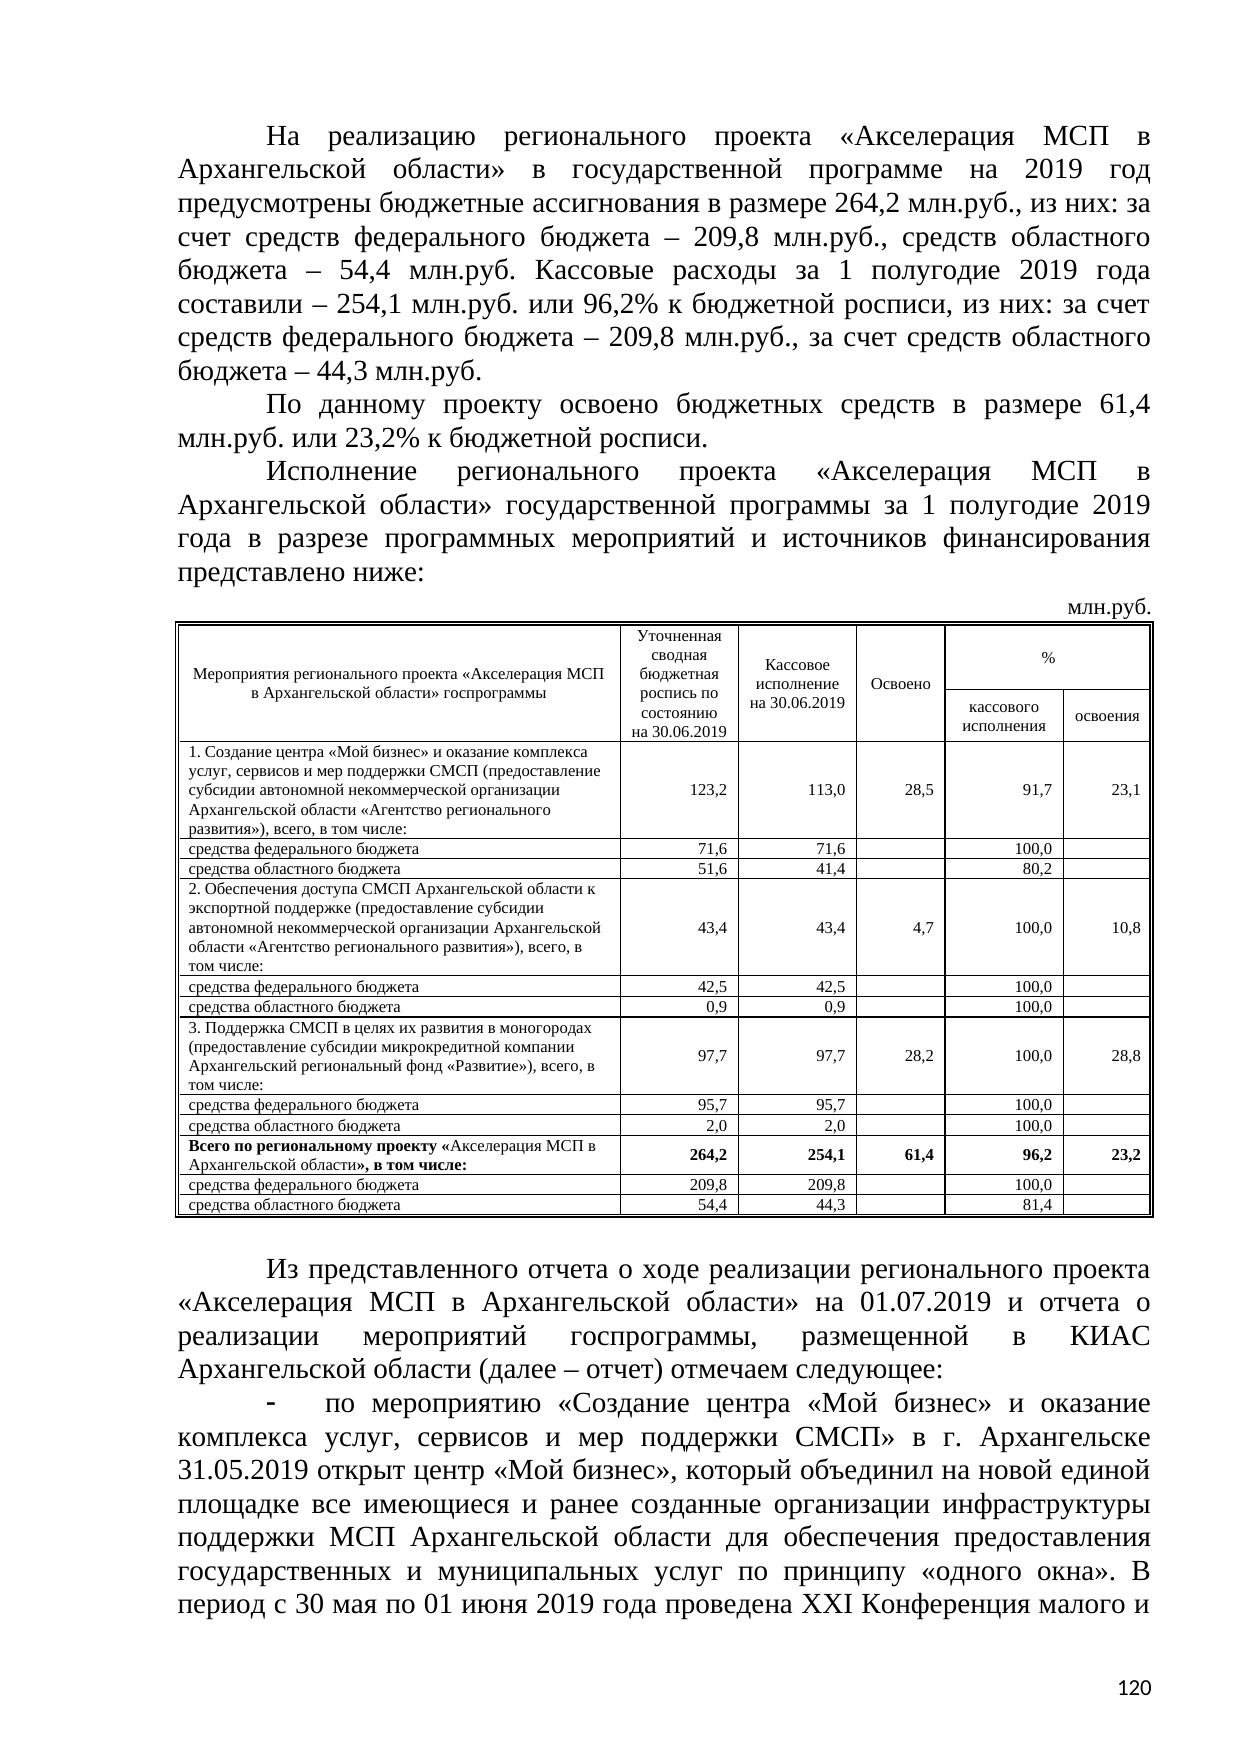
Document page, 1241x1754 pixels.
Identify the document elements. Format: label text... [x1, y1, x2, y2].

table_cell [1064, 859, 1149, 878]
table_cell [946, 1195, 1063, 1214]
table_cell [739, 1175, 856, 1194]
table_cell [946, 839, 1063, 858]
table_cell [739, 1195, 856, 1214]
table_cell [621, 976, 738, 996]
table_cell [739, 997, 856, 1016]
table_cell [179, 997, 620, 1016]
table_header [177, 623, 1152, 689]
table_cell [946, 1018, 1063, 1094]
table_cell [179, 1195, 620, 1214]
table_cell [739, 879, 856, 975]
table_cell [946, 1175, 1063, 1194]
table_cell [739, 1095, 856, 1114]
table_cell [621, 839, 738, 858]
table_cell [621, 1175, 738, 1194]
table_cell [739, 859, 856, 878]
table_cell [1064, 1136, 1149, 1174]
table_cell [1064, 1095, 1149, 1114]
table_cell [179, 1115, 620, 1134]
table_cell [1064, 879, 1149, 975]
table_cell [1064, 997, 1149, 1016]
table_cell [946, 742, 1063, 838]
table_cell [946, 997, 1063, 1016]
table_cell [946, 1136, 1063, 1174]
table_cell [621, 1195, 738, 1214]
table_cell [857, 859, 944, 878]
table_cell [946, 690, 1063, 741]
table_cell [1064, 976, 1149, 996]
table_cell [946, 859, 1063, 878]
text На реализацию регионального проекта «Акселерация МСП в Архангельской области» в государственной программе на 2019 год предусмотрены бюджетные ассигнования в размере 264,2 млн.руб., из них: за счет средств федерального бюджета – 209,8 млн.руб., средств областного бюджета – 54,4 млн.руб. Кассовые расходы за 1 полугодие 2019 года составили – 254,1 млн.руб. или 96,2% к бюджетной росписи, из них: за счет средств федерального бюджета – 209,8 млн.руб., за счет средств областного бюджета – 44,3 млн.руб. [177, 118, 1152, 386]
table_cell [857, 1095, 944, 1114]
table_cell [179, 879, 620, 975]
text По данному проекту освоено бюджетных средств в размере 61,4 млн.руб. или 23,2% к бюджетной росписи. [177, 386, 1152, 453]
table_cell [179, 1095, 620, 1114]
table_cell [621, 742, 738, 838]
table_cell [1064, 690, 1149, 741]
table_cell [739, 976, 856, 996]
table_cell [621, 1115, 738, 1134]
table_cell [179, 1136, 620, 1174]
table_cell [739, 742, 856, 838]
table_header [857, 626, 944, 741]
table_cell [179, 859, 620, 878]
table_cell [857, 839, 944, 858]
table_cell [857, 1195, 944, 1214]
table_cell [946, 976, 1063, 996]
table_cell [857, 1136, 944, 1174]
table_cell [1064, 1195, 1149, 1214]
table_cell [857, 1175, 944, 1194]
text Исполнение регионального проекта «Акселерация МСП в Архангельской области» государственной программы за 1 полугодие 2019 года в разрезе программных мероприятий и источников финансирования представлено ниже: [177, 453, 1152, 588]
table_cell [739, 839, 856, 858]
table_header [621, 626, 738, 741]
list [177, 1385, 1152, 1620]
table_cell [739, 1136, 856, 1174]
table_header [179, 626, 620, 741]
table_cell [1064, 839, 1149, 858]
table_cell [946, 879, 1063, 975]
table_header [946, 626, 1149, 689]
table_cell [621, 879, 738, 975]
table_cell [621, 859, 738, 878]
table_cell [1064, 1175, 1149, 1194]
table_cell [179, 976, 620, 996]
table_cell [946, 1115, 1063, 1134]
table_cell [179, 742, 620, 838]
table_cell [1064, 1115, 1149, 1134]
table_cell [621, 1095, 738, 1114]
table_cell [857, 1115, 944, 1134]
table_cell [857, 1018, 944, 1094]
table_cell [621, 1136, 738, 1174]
text Из представленного отчета о ходе реализации регионального проекта «Акселерация МСП в Архангельской области» на 01.07.2019 и отчета о реализации мероприятий госпрограммы, размещенной в КИАС Архангельской области (далее – отчет) отмечаем следующее: [177, 1251, 1152, 1385]
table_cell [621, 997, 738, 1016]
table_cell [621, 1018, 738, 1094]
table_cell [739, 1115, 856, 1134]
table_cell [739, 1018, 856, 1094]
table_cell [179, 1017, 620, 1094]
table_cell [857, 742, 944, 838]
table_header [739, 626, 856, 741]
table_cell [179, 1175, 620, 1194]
text млн.руб. [177, 588, 1152, 621]
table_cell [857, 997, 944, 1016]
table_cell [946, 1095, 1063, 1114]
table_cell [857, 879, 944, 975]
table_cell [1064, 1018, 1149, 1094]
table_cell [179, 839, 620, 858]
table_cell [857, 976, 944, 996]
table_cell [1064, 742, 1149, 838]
